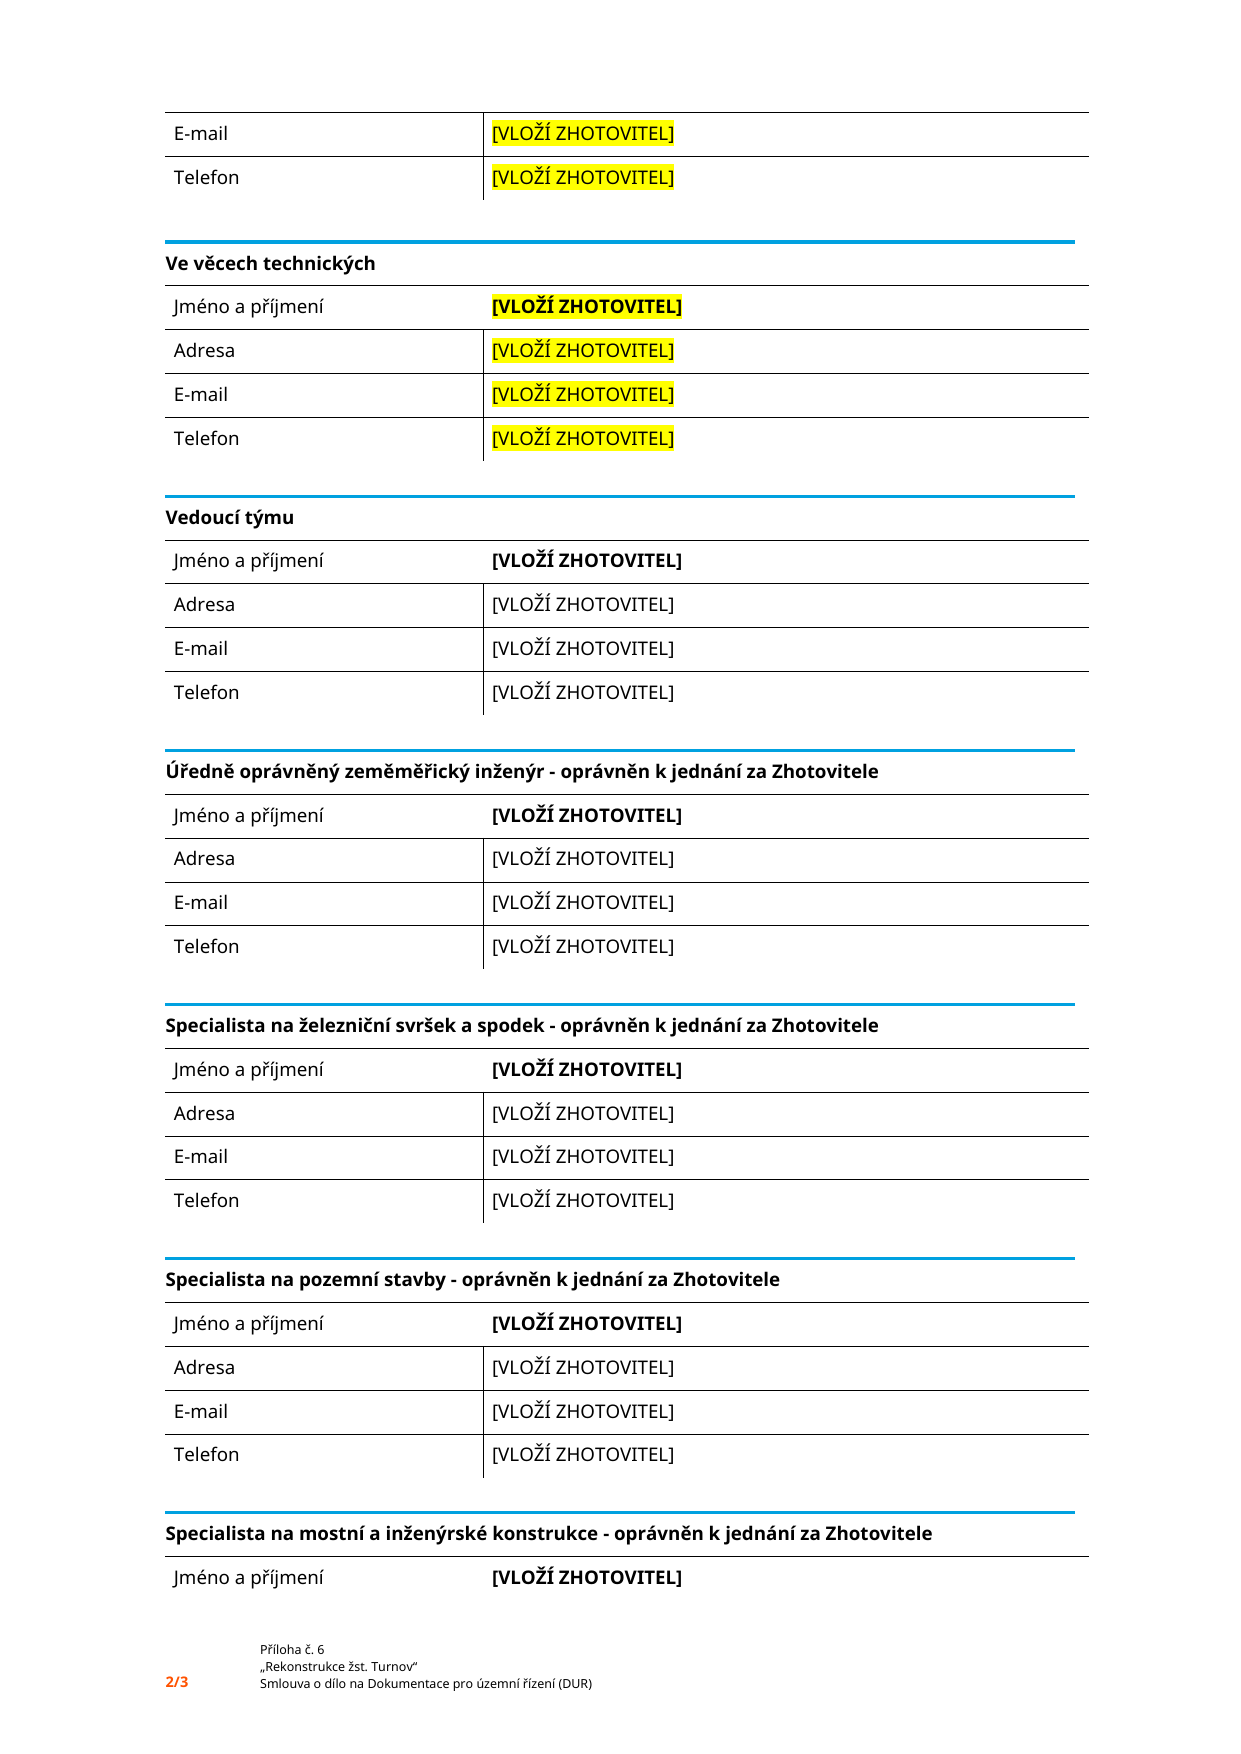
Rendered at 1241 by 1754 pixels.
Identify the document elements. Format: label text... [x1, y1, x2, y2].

text Specialista na železniční svršek a spodek - oprávněn k jednání za Zhotovitele [165, 1006, 1075, 1038]
table_header Jméno a příjmení [165, 1557, 484, 1600]
table_cell [VLOŽÍ ZHOTOVITEL] [484, 628, 1089, 671]
table_cell [VLOŽÍ ZHOTOVITEL] [484, 584, 1089, 627]
table_cell E-mail [165, 628, 483, 671]
table_cell [VLOŽÍ ZHOTOVITEL] [484, 418, 1089, 461]
table_header Jméno a příjmení [165, 795, 484, 837]
table_cell [VLOŽÍ ZHOTOVITEL] [484, 1093, 1089, 1136]
table_cell Telefon [165, 672, 483, 715]
table_header [VLOŽÍ ZHOTOVITEL] [484, 795, 1089, 837]
table_cell E-mail [165, 1391, 483, 1433]
table_header Jméno a příjmení [165, 1049, 484, 1092]
table_header Jméno a příjmení [165, 286, 484, 329]
table_cell [VLOŽÍ ZHOTOVITEL] [484, 1435, 1089, 1477]
table_cell Telefon [165, 1435, 483, 1477]
table_cell E-mail [165, 883, 483, 925]
table_header [VLOŽÍ ZHOTOVITEL] [484, 541, 1089, 583]
table_cell [VLOŽÍ ZHOTOVITEL] [484, 672, 1089, 715]
table_cell E-mail [165, 374, 483, 417]
text Úředně oprávněný zeměměřický inženýr - oprávněn k jednání za Zhotovitele [165, 752, 1075, 784]
table_cell Adresa [165, 1347, 483, 1390]
table_cell Telefon [165, 157, 483, 200]
table_cell [VLOŽÍ ZHOTOVITEL] [484, 113, 1089, 156]
text Ve věcech technických [165, 244, 1075, 275]
table_cell [VLOŽÍ ZHOTOVITEL] [484, 1391, 1089, 1433]
table_cell [VLOŽÍ ZHOTOVITEL] [484, 330, 1089, 373]
table_cell Adresa [165, 584, 483, 627]
table_cell Telefon [165, 1180, 483, 1223]
table_header Jméno a příjmení [165, 1303, 484, 1346]
table_cell [VLOŽÍ ZHOTOVITEL] [484, 883, 1089, 925]
text Vedoucí týmu [165, 498, 1075, 529]
table_header [VLOŽÍ ZHOTOVITEL] [484, 1049, 1089, 1092]
table_cell Telefon [165, 418, 483, 461]
table_cell [VLOŽÍ ZHOTOVITEL] [484, 926, 1089, 969]
table_cell [VLOŽÍ ZHOTOVITEL] [484, 1180, 1089, 1223]
text Specialista na mostní a inženýrské konstrukce - oprávněn k jednání za Zhotovitele [165, 1514, 1075, 1546]
table_cell [VLOŽÍ ZHOTOVITEL] [484, 1137, 1089, 1179]
table_cell Telefon [165, 926, 483, 969]
table_cell [VLOŽÍ ZHOTOVITEL] [484, 839, 1089, 881]
table_cell Adresa [165, 1093, 483, 1136]
table_cell E-mail [165, 113, 483, 156]
table_cell [VLOŽÍ ZHOTOVITEL] [484, 1347, 1089, 1390]
table_cell Adresa [165, 330, 483, 373]
table_header [VLOŽÍ ZHOTOVITEL] [484, 1303, 1089, 1346]
table_cell [VLOŽÍ ZHOTOVITEL] [484, 374, 1089, 417]
table_cell [VLOŽÍ ZHOTOVITEL] [484, 157, 1089, 200]
table_header [VLOŽÍ ZHOTOVITEL] [484, 1557, 1089, 1600]
table_header Jméno a příjmení [165, 541, 484, 583]
text Specialista na pozemní stavby - oprávněn k jednání za Zhotovitele [165, 1260, 1075, 1292]
table_header [VLOŽÍ ZHOTOVITEL] [484, 286, 1089, 329]
table_cell Adresa [165, 839, 483, 881]
table_cell E-mail [165, 1137, 483, 1179]
